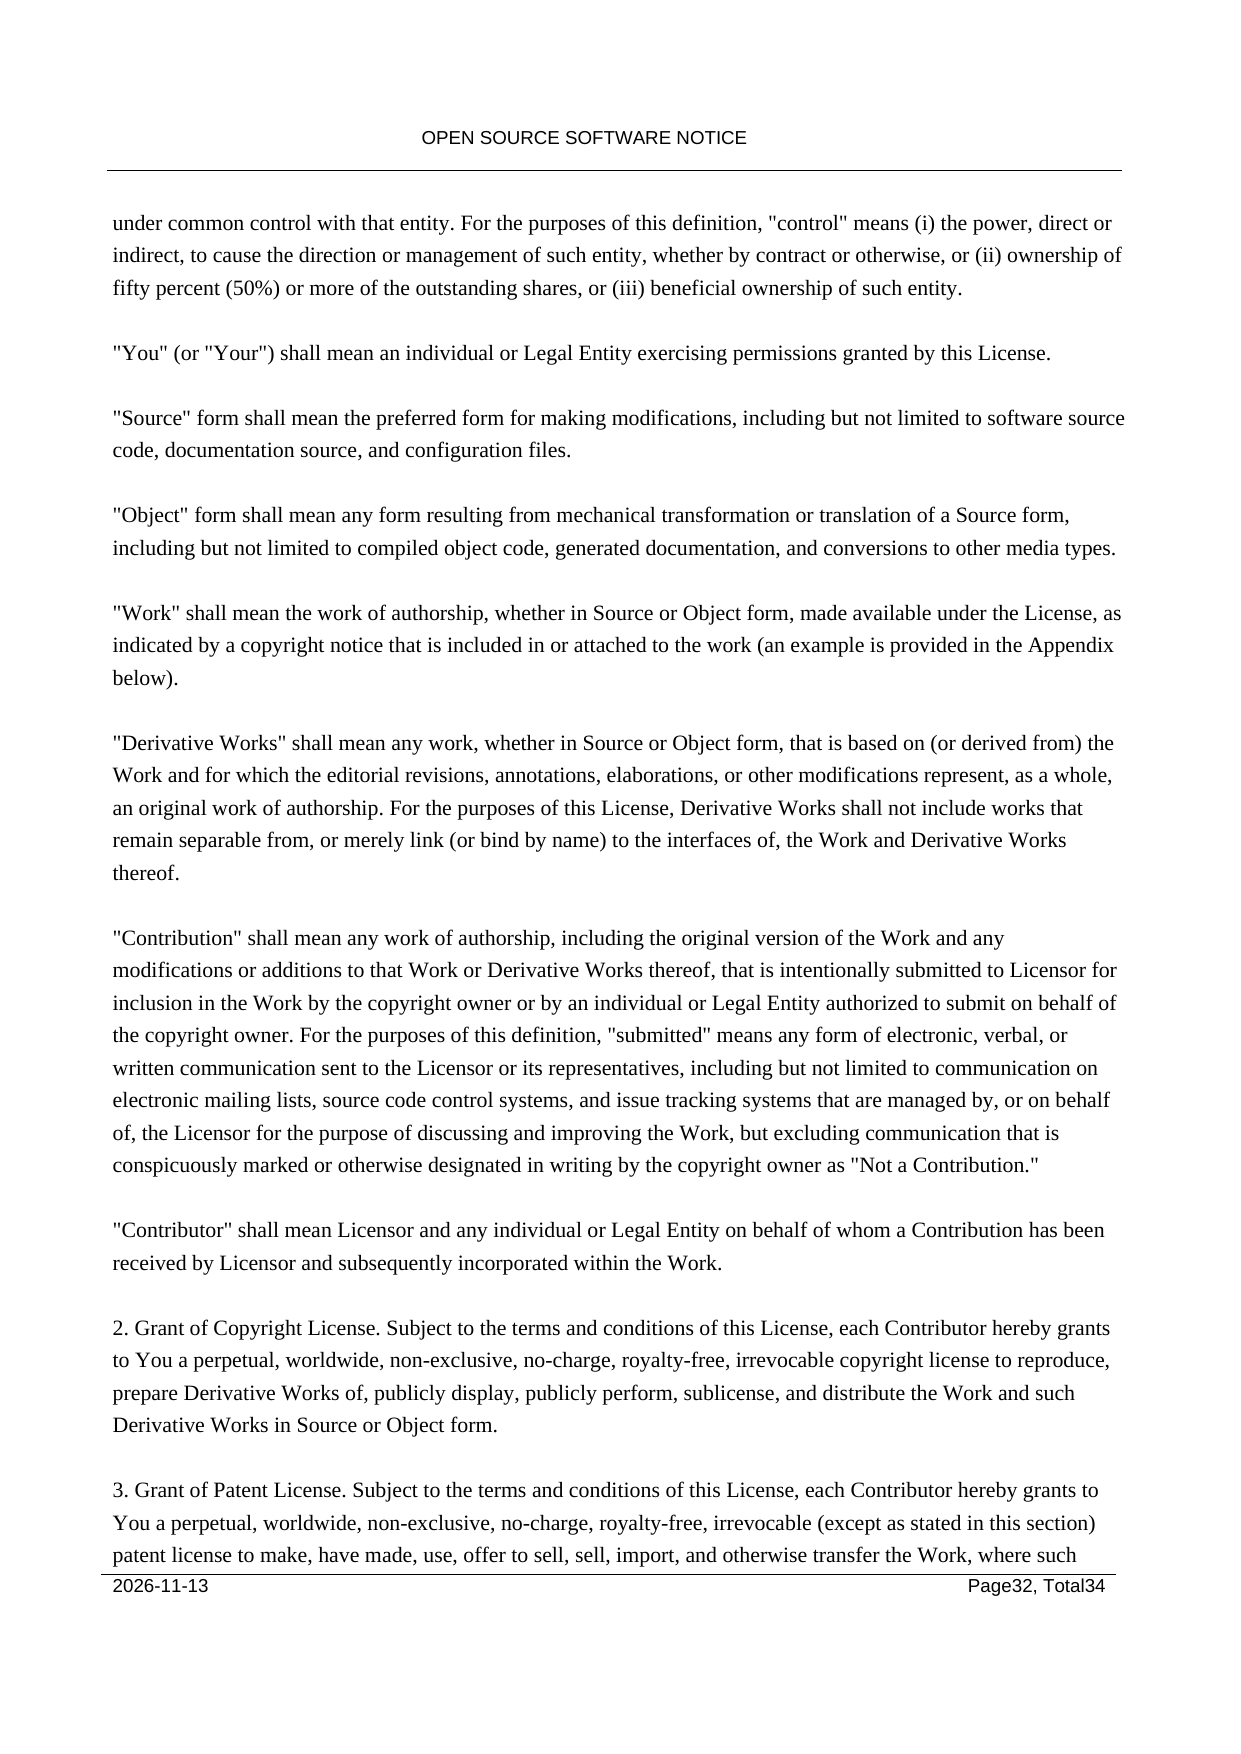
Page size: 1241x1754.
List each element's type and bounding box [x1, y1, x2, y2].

text [112, 206, 1128, 1571]
